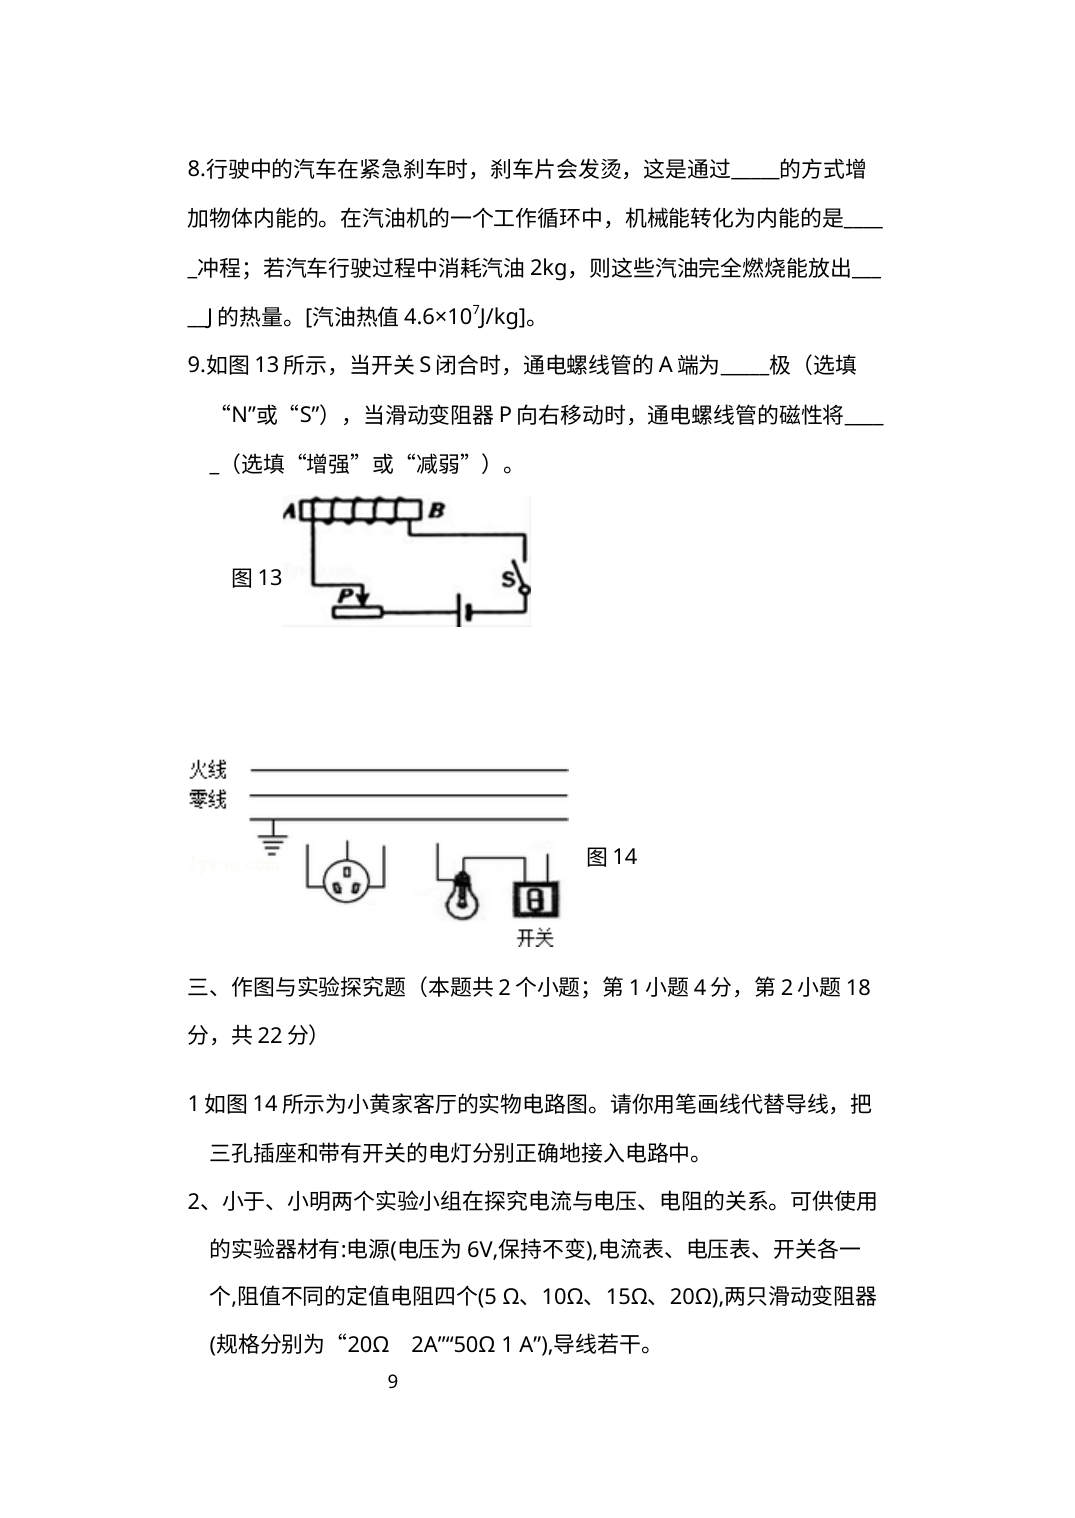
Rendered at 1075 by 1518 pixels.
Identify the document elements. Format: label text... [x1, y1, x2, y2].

picture [282, 495, 531, 627]
picture [187, 757, 569, 947]
text 1如图14所示为小黄家客厅的实物电路图。请你用笔画线代替导线，把三孔插座和带有开关的电灯分别正确地接入电路中。 [187, 1086, 887, 1168]
text 三、作图与实验探究题（本题共2个小题；第1小题4分，第2小题18分，共22分） [187, 970, 887, 1049]
text 2、小于、小明两个实验小组在探究电流与电压、电阻的关系。可供使用的实验器材有:电源(电压为6V,保持不变),电流表、电压表、开关各一个,阻值不同的定值电阻四个(5 Ω、10Ω、15Ω、20Ω),两只滑动变阻器(规格分别为“20Ω 2A”“50Ω 1 A”),导线若干。 [187, 1184, 887, 1358]
text 9.如图13所示，当开关S闭合时，通电螺线管的A端为_____极（选填“N”或“S”），当滑动变阻器P向右移动时，通电螺线管的磁性将_____（选填“增强”或“减弱”）。 [187, 348, 887, 479]
text 8.行驶中的汽车在紧急刹车时，刹车片会发烫，这是通过_____的方式增加物体内能的。在汽油机的一个工作循环中，机械能转化为内能的是_____冲程；若汽车行驶过程中消耗汽油2kg，则这些汽油完全燃烧能放出_____J的热量。[汽油热值4.6×107J/kg]。 [187, 152, 887, 332]
